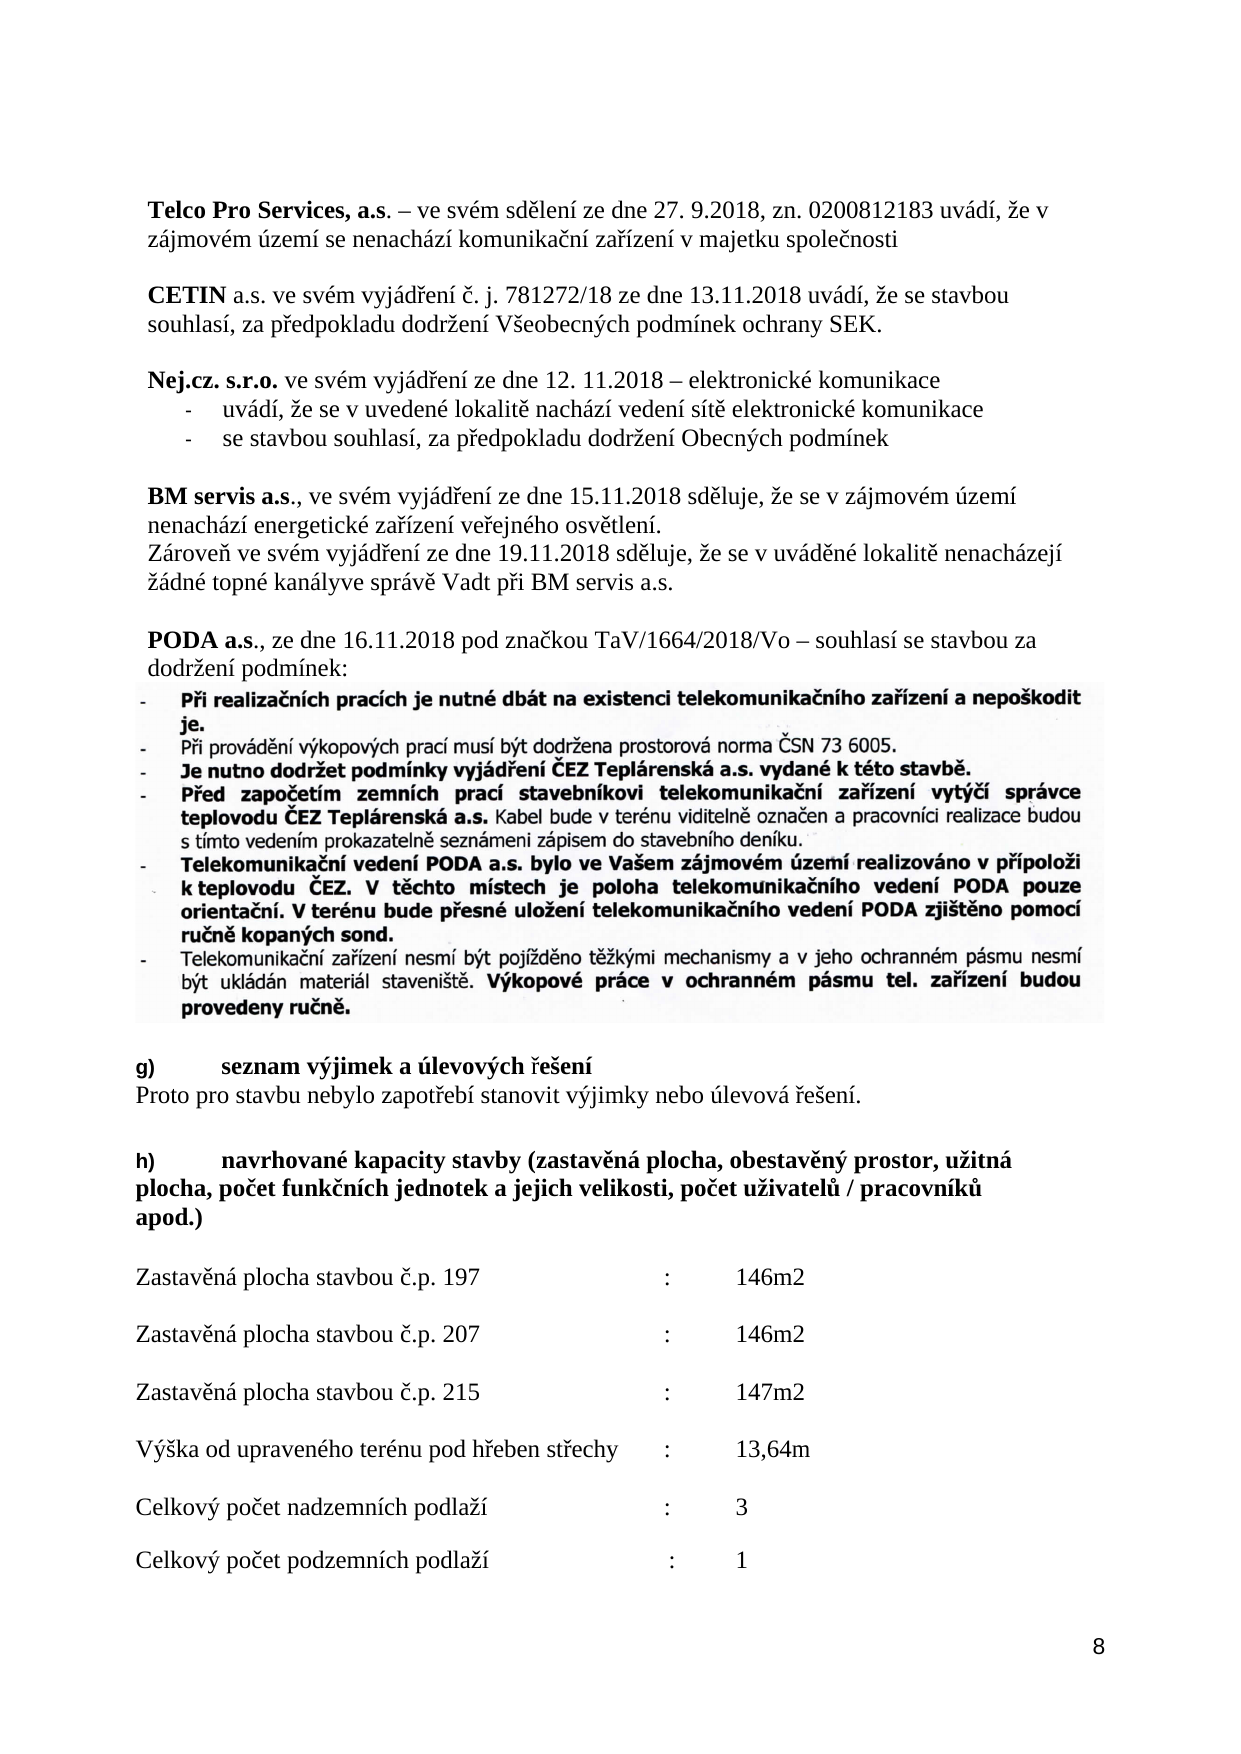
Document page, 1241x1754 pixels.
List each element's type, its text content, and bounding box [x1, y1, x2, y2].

text Telco Pro Services, a.s. – ve svém sdělení ze dne 27. 9.2018, zn. 0200812183 uvádí, že v zájmovém území se nenachází komunikační zařízení v majetku společnosti [147, 195, 1105, 253]
text BM servis a.s., ve svém vyjádření ze dne 15.11.2018 sděluje, že se v zájmovém území nenachází energetické zařízení veřejného osvětlení. [147, 481, 1092, 538]
text Nej.cz. s.r.o. ve svém vyjádření ze dne 12. 11.2018 – elektronické komunikace [147, 365, 1105, 394]
subtitle seznam výjimek a úlevových řešení [135, 1051, 1105, 1080]
subtitle navrhované kapacity stavby (zastavěná plocha, obestavěný prostor, užitná plocha, počet funkčních jednotek a jejich velikosti, počet uživatelů / pracovníků apod.) [135, 1145, 1040, 1231]
text Proto pro stavbu nebylo zapotřebí stanovit výjimky nebo úlevová řešení. [135, 1080, 1105, 1109]
text PODA a.s., ze dne 16.11.2018 pod značkou TaV/1664/2018/Vo – souhlasí se stavbou za dodržení podmínek: [147, 625, 1092, 682]
text Zastavěná plocha stavbou č.p. 197 : 146m2 Zastavěná plocha stavbou č.p. 207 : 146m2 Zastavěná plocha stavbou č.p. 215 : 147m2 Výška od upraveného terénu pod hřeben střechy : 13,64m Celkový počet nadzemních podlaží : 3 [135, 1262, 872, 1520]
text Celkový počet podzemních podlaží : 1 [135, 1549, 872, 1573]
list se stavbou souhlasí, za předpokladu dodržení Obecných podmínek [185, 423, 1074, 452]
list uvádí, že se v uvedené lokalitě nachází vedení sítě elektronické komunikace [185, 394, 1074, 423]
text CETIN a.s. ve svém vyjádření č. j. 781272/18 ze dne 13.11.2018 uvádí, že se stavbou souhlasí, za předpokladu dodržení Všeobecných podmínek ochrany SEK. [147, 280, 1014, 338]
text Zároveň ve svém vyjádření ze dne 19.11.2018 sděluje, že se v uváděné lokalitě nenacházejí žádné topné kanályve správě Vadt při BM servis a.s. [147, 538, 1092, 596]
